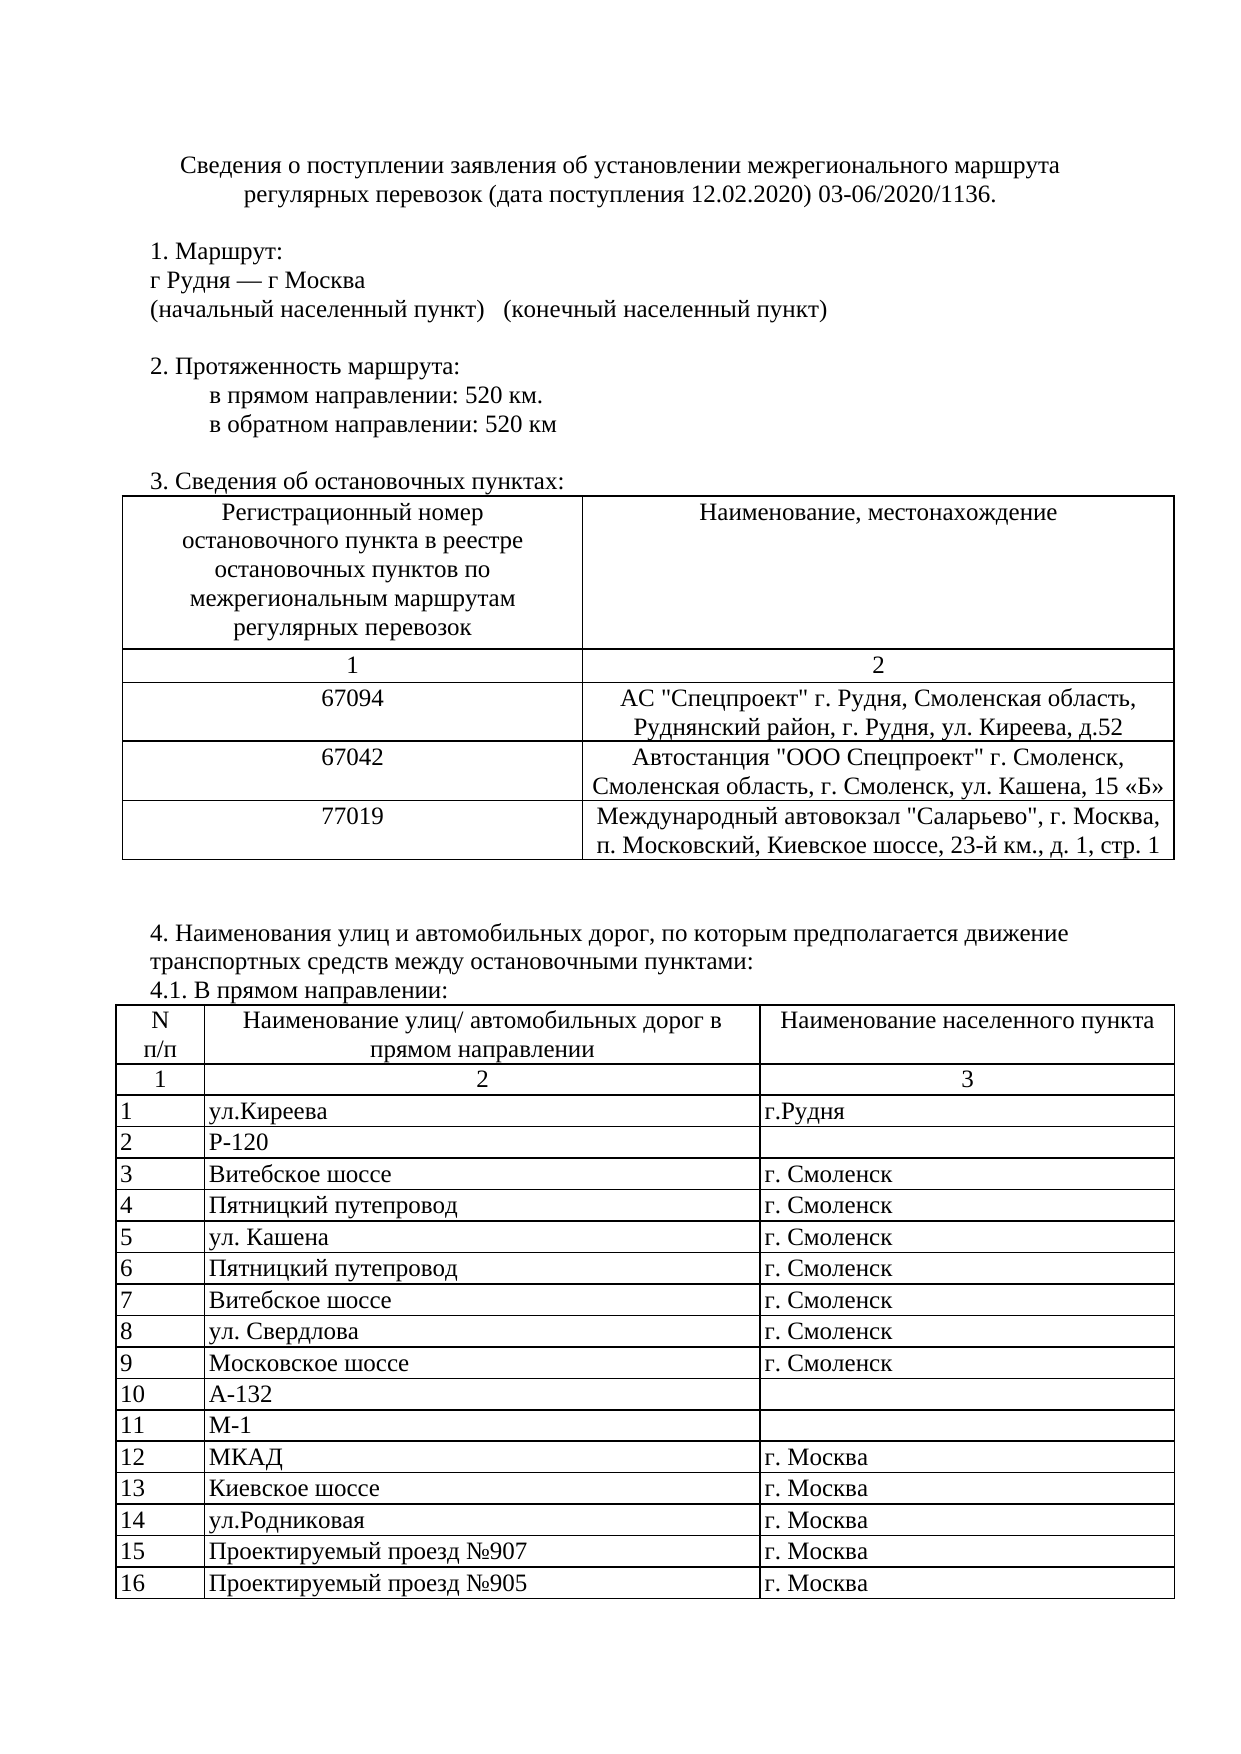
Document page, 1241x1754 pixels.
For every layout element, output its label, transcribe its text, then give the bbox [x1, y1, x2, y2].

table_cell Проектируемый проезд №907 [205, 1536, 759, 1566]
table_cell 2 [117, 1127, 204, 1157]
text г Рудня — г Москва [150, 265, 1090, 294]
table_cell ул.Родниковая [205, 1505, 759, 1535]
text 4.1. В прямом направлении: [150, 975, 1090, 1004]
table_cell 16 [117, 1568, 204, 1598]
table_cell 4 [117, 1190, 204, 1220]
table_cell 1 [117, 1096, 204, 1126]
table_cell М-1 [205, 1411, 759, 1440]
table_cell 2 [205, 1065, 759, 1094]
table_cell г.Рудня [761, 1096, 1174, 1126]
table_cell 15 [117, 1536, 204, 1566]
table_header N п/п [117, 1006, 204, 1063]
table_cell г. Москва [761, 1442, 1174, 1472]
table_cell Московское шоссе [205, 1348, 759, 1377]
table_cell г. Москва [761, 1473, 1174, 1503]
table_header Наименование улиц/ автомобильных дорог в прямом направлении [205, 1006, 759, 1063]
table_cell 3 [761, 1065, 1174, 1094]
table_cell 14 [117, 1505, 204, 1535]
table_cell ул.Киреева [205, 1096, 759, 1126]
table_header Наименование населенного пункта [761, 1006, 1174, 1063]
text Сведения о поступлении заявления об установлении межрегионального маршрута регулярных перевозок (дата поступления 12.02.2020) 03-06/2020/1136. [150, 150, 1090, 207]
table_cell 8 [117, 1316, 204, 1346]
table_cell [761, 1411, 1174, 1440]
table_cell 67094 [123, 683, 582, 740]
table_cell Проектируемый проезд №905 [205, 1568, 759, 1598]
table_cell г. Смоленск [761, 1253, 1174, 1283]
table_cell г. Москва [761, 1505, 1174, 1535]
table_cell г. Москва [761, 1568, 1174, 1598]
text в прямом направлении: 520 км. [150, 380, 1090, 409]
table_cell 3 [117, 1159, 204, 1189]
table_cell 10 [117, 1379, 204, 1409]
table_cell Пятницкий путепровод [205, 1190, 759, 1220]
table_cell ул. Свердлова [205, 1316, 759, 1346]
table_cell ул. Кашена [205, 1222, 759, 1252]
table_cell Витебское шоссе [205, 1159, 759, 1189]
table_cell 1 [123, 650, 582, 681]
table_cell г. Смоленск [761, 1190, 1174, 1220]
table_cell 77019 [123, 801, 582, 858]
table_cell г. Смоленск [761, 1285, 1174, 1314]
table_cell А-132 [205, 1379, 759, 1409]
table_cell Международный автовокзал "Саларьево", г. Москва, п. Московский, Киевское шоссе, 23-й км., д. 1, стр. 1 [583, 801, 1173, 858]
table_cell 5 [117, 1222, 204, 1252]
table_cell Р-120 [205, 1127, 759, 1157]
table_cell Киевское шоссе [205, 1473, 759, 1503]
table_header Наименование, местонахождение [583, 497, 1173, 648]
text 4. Наименования улиц и автомобильных дорог, по которым предполагается движение транспортных средств между остановочными пунктами: [150, 918, 1090, 975]
table_cell г. Смоленск [761, 1348, 1174, 1377]
table_cell Витебское шоссе [205, 1285, 759, 1314]
table_cell МКАД [205, 1442, 759, 1472]
table_cell [761, 1379, 1174, 1409]
table_cell 11 [117, 1411, 204, 1440]
text 2. Протяженность маршрута: [150, 351, 1090, 380]
text 3. Сведения об остановочных пунктах: [150, 466, 1090, 495]
table_cell [761, 1127, 1174, 1157]
table_cell 7 [117, 1285, 204, 1314]
text 1. Маршрут: [150, 236, 1090, 265]
table_cell 12 [117, 1442, 204, 1472]
table_cell 13 [117, 1473, 204, 1503]
table_cell 2 [583, 650, 1173, 681]
table_cell г. Смоленск [761, 1316, 1174, 1346]
table_cell Автостанция "ООО Спецпроект" г. Смоленск, Смоленская область, г. Смоленск, ул. Кашена, 15 «Б» [583, 742, 1173, 799]
table_cell 9 [117, 1348, 204, 1377]
table_cell г. Смоленск [761, 1159, 1174, 1189]
table_cell г. Смоленск [761, 1222, 1174, 1252]
text в обратном направлении: 520 км [150, 409, 1090, 437]
text (начальный населенный пункт) (конечный населенный пункт) [150, 294, 1090, 322]
table_cell АС "Спецпроект" г. Рудня, Смоленская область, Руднянский район, г. Рудня, ул. Киреева, д.52 [583, 683, 1173, 740]
table_cell 67042 [123, 742, 582, 799]
table_cell г. Москва [761, 1536, 1174, 1566]
table_cell 6 [117, 1253, 204, 1283]
table_cell 1 [117, 1065, 204, 1094]
table_cell Пятницкий путепровод [205, 1253, 759, 1283]
table_header Регистрационный номер остановочного пункта в реестре остановочных пунктов по межрегиональным маршрутам регулярных перевозок [123, 497, 582, 648]
